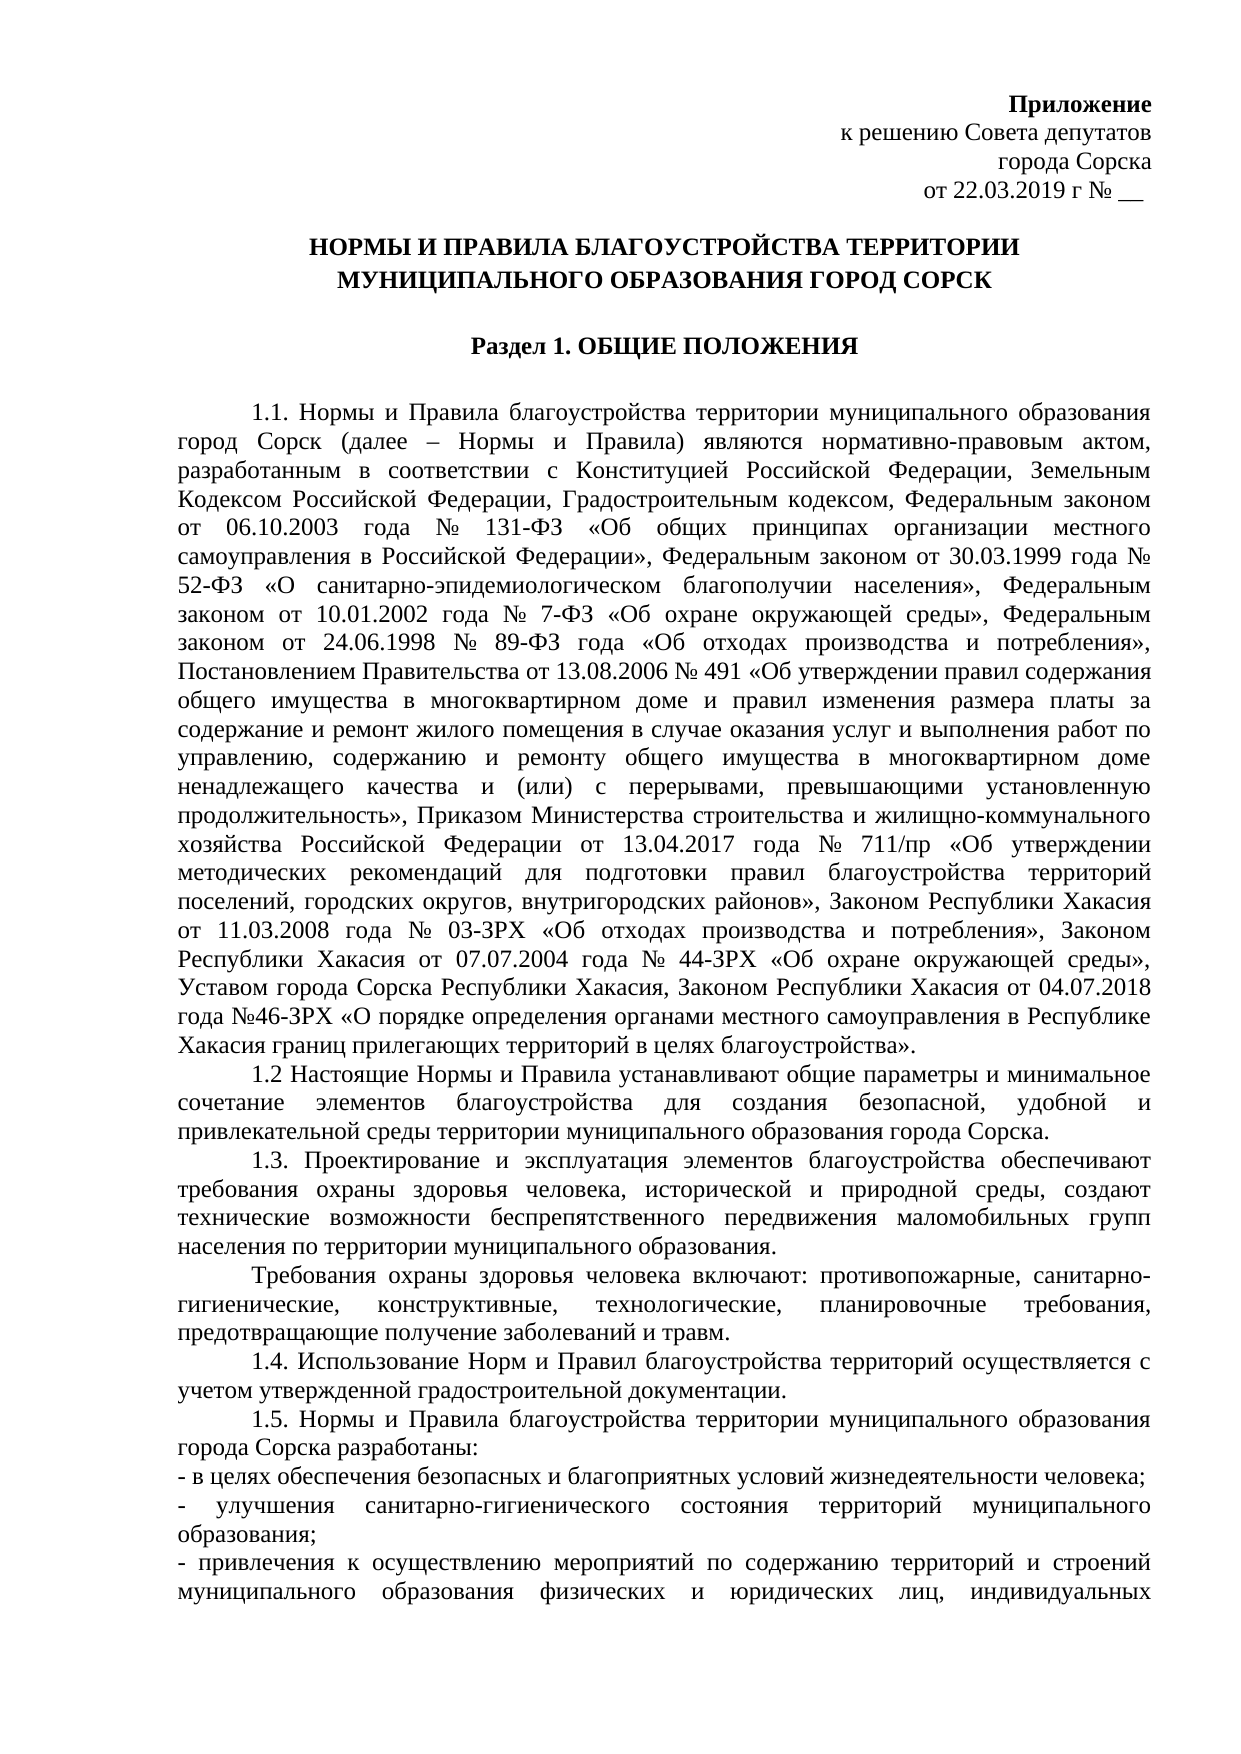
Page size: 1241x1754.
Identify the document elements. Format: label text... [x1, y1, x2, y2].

text Требования охраны здоровья человека включают: противопожарные, санитарно-гигиенические, конструктивные, технологические, планировочные требования, предотвращающие получение заболеваний и травм. [177, 1260, 1152, 1346]
text Раздел 1. ОБЩИЕ ПОЛОЖЕНИЯ [177, 331, 1152, 360]
title 1.1. Нормы и Правила благоустройства территории муниципального образования город Сорск (далее – Нормы и Правила) являются нормативно-правовым актом, разработанным в соответствии с Конституцией Российской Федерации, Земельным Кодексом Российской Федерации, Градостроительным кодексом, Федеральным законом от 06.10.2003 года № 131-ФЗ «Об общих принципах организации местного самоуправления в Российской Федерации», Федеральным законом от 30.03.1999 года № 52-ФЗ «О санитарно-эпидемиологическом благополучии населения», Федеральным законом от 10.01.2002 года № 7-ФЗ «Об охране окружающей среды», Федеральным законом от 24.06.1998 № 89-ФЗ года «Об отходах производства и потребления», Постановлением Правительства от 13.08.2006 № 491 «Об утверждении правил содержания общего имущества в многоквартирном доме и правил изменения размера платы за содержание и ремонт жилого помещения в случае оказания услуг и выполнения работ по управлению, содержанию и ремонту общего имущества в многоквартирном доме ненадлежащего качества и (или) с перерывами, превышающими установленную продолжительность», Приказом Министерства строительства и жилищно-коммунального хозяйства Российской Федерации от 13.04.2017 года № 711/пр «Об утверждении методических рекомендаций для подготовки правил благоустройства территорий поселений, городских округов, внутригородских районов», Законом Республики Хакасия от 11.03.2008 года № 03-ЗРХ «Об отходах производства и потребления», Законом Республики Хакасия от 07.07.2004 года № 44-ЗРХ «Об охране окружающей среды», Уставом города Сорска Республики Хакасия, Законом Республики Хакасия от 04.07.2018 года №46-ЗРХ «О порядке определения органами местного самоуправления в Республике Хакасия границ прилегающих территорий в целях благоустройства». [177, 397, 1152, 1059]
text 1.5. Нормы и Правила благоустройства территории муниципального образования города Сорска разработаны: [177, 1404, 1152, 1461]
text к решению Совета депутатов [177, 117, 1152, 146]
text 1.3. Проектирование и эксплуатация элементов благоустройства обеспечивают требования охраны здоровья человека, исторической и природной среды, создают технические возможности беспрепятственного передвижения маломобильных групп населения по территории муниципального образования. [177, 1145, 1152, 1260]
text Приложение [177, 89, 1152, 117]
text от 22.03.2019 г № __ [177, 175, 1152, 204]
text НОРМЫ И ПРАВИЛА БЛАГОУСТРОЙСТВА ТЕРРИТОРИИ МУНИЦИПАЛЬНОГО ОБРАЗОВАНИЯ ГОРОД СОРСК [177, 232, 1152, 294]
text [177, 1547, 1152, 1605]
text 1.2 Настоящие Нормы и Правила устанавливают общие параметры и минимальное сочетание элементов благоустройства для создания безопасной, удобной и привлекательной среды территории муниципального образования города Сорска. [177, 1059, 1152, 1145]
text города Сорска [177, 146, 1152, 175]
text 1.4. Использование Норм и Правил благоустройства территорий осуществляется с учетом утвержденной градостроительной документации. [177, 1346, 1152, 1404]
text - улучшения санитарно-гигиенического состояния территорий муниципального образования; [177, 1490, 1152, 1547]
text - в целях обеспечения безопасных и благоприятных условий жизнедеятельности человека; [177, 1461, 1152, 1490]
